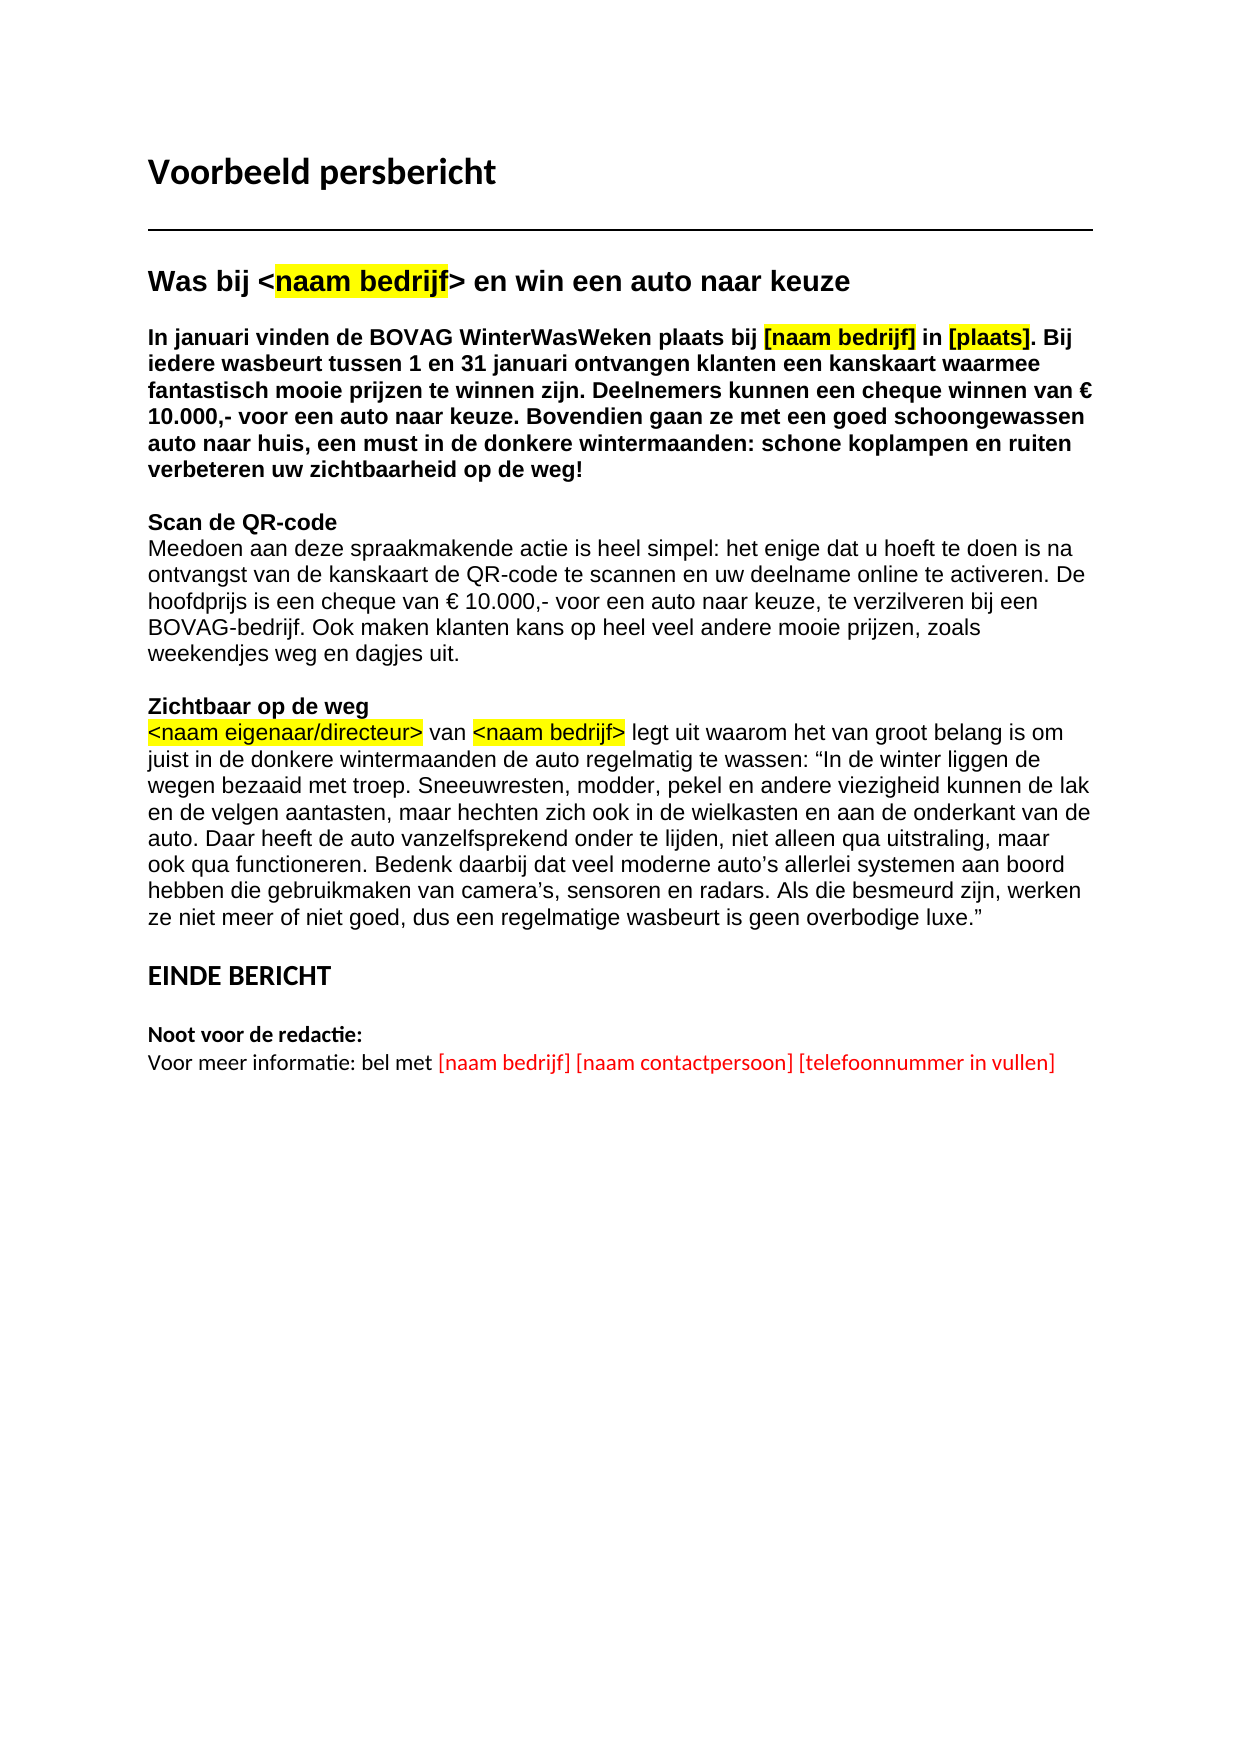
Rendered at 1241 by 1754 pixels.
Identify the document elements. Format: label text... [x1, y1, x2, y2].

text Was bij <naam bedrijf> en win een auto naar keuze [448, 264, 1093, 298]
text EINDE BERICHT [148, 957, 1093, 992]
text <naam eigenaar/directeur> van <naam bedrijf> legt uit waarom het van groot belang is om juist in de donkere wintermaanden de auto regelmatig te wassen: “In de winter liggen de wegen bezaaid met troep. Sneeuwresten, modder, pekel en andere viezigheid kunnen de lak en de velgen aantasten, maar hechten zich ook in de wielkasten en aan de onderkant van de auto. Daar heeft de auto vanzelfsprekend onder te lijden, niet alleen qua uitstraling, maar ook qua functioneren. Bedenk daarbij dat veel moderne auto’s allerlei systemen aan boord hebben die gebruikmaken van camera’s, sensoren en radars. Als die besmeurd zijn, werken ze niet meer of niet goed, dus een regelmatige wasbeurt is geen overbodige luxe.” [148, 719, 1093, 930]
text Zichtbaar op de weg [148, 693, 1093, 719]
text Meedoen aan deze spraakmakende actie is heel simpel: het enige dat u hoeft te doen is na ontvangst van de kanskaart de QR-code te scannen en uw deelname online te activeren. De hoofdprijs is een cheque van € 10.000,- voor een auto naar keuze, te verzilveren bij een BOVAG-bedrijf. Ook maken klanten kans op heel veel andere mooie prijzen, zoals weekendjes weg en dagjes uit. [148, 535, 1093, 667]
text Was bij <naam bedrijf> en win een auto naar keuze [148, 264, 275, 298]
text Scan de QR-code [148, 508, 1093, 535]
text In januari vinden de BOVAG WinterWasWeken plaats bij [naam bedrijf] in [plaats]. Bij iedere wasbeurt tussen 1 en 31 januari ontvangen klanten een kanskaart waarmee fantastisch mooie prijzen te winnen zijn. Deelnemers kunnen een cheque winnen van € 10.000,- voor een auto naar keuze. Bovendien gaan ze met een goed schoongewassen auto naar huis, een must in de donkere wintermaanden: schone koplampen en ruiten verbeteren uw zichtbaarheid op de weg! [148, 324, 1093, 482]
text Voorbeeld persbericht [148, 148, 1093, 193]
text Noot voor de redactie: Voor meer informatie: bel met [naam bedrijf] [naam contactpersoon] [telefoonnummer in vullen] [148, 1020, 1093, 1104]
